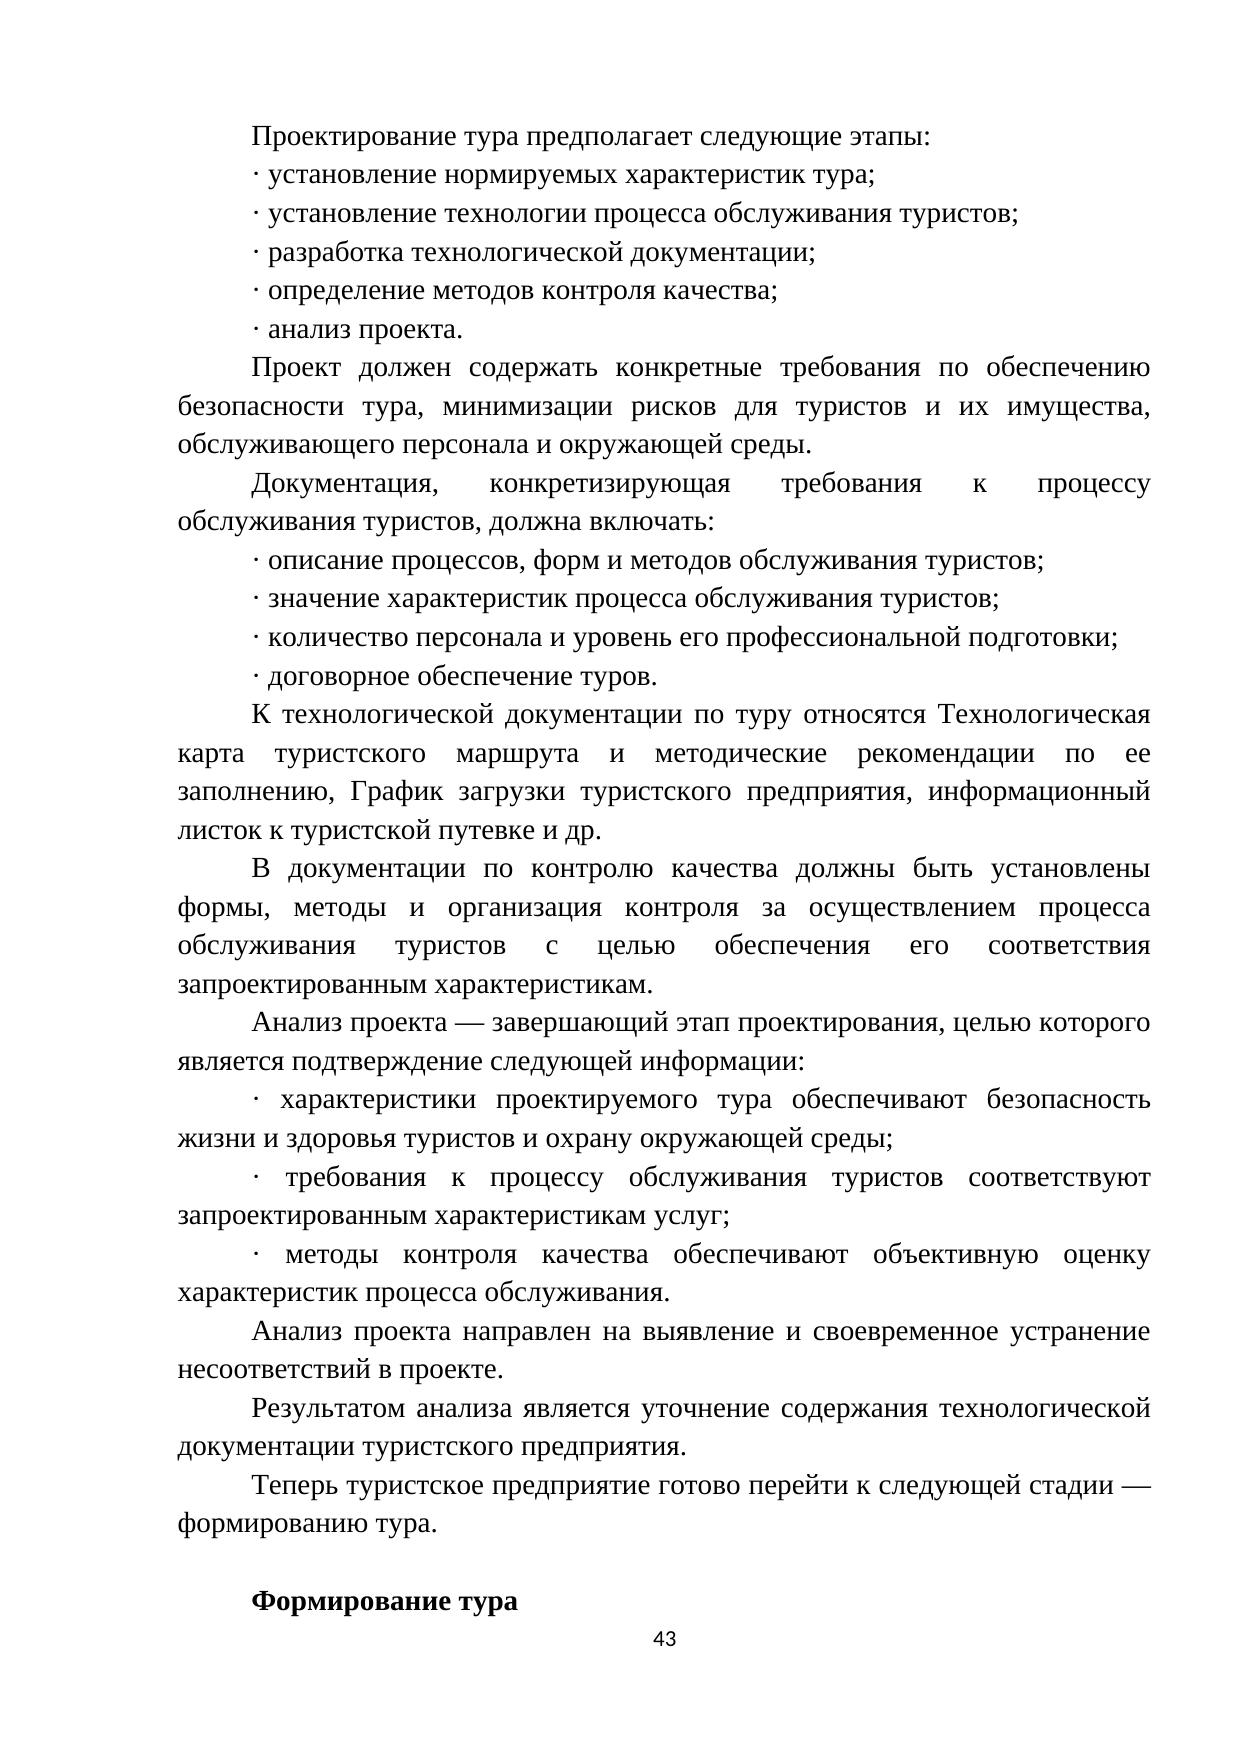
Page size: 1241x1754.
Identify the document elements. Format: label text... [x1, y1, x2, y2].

list · определение методов контроля качества; [177, 272, 1152, 306]
list Проектирование тура предполагает следующие этапы: [177, 118, 1152, 152]
list · описание процессов, форм и методов обслуживания туристов; [177, 542, 1152, 576]
list Проект должен содержать конкретные требования по обеспечению безопасности тура, минимизации рисков для туристов и их имущества, обслуживающего персонала и окружающей среды. [177, 349, 1152, 460]
list Результатом анализа является уточнение содержания технологической документации туристского предприятия. [177, 1390, 1152, 1462]
list · установление технологии процесса обслуживания туристов; [177, 195, 1152, 229]
list · методы контроля качества обеспечивают объективную оценку характеристик процесса обслуживания. [177, 1236, 1152, 1308]
list Анализ проекта направлен на выявление и своевременное устранение несоответствий в проекте. [177, 1313, 1152, 1385]
list · характеристики проектируемого тура обеспечивают безопасность жизни и здоровья туристов и охрану окружающей среды; [177, 1082, 1152, 1154]
list · количество персонала и уровень его профессиональной подготовки; [177, 619, 1152, 653]
list · разработка технологической документации; [177, 234, 1152, 267]
list Документация, конкретизирующая требования к процессу обслуживания туристов, должна включать: [177, 465, 1152, 537]
list К технологической документации по туру относятся Технологическая карта туристского маршрута и методические рекомендации по ее заполнению, График загрузки туристского предприятия, информационный листок к туристской путевке и др. [177, 696, 1152, 845]
list Теперь туристское предприятие готово перейти к следующей стадии — формированию тура. [177, 1467, 1152, 1539]
list · требования к процессу обслуживания туристов соответствуют запроектированным характеристикам услуг; [177, 1159, 1152, 1231]
list Формирование тура [177, 1583, 1152, 1616]
list · установление нормируемых характеристик тура; [177, 157, 1152, 190]
list Анализ проекта — завершающий этап проектирования, целью которого является подтверждение следующей информации: [177, 1004, 1152, 1077]
list В документации по контролю качества должны быть установлены формы, методы и организация контроля за осуществлением процесса обслуживания туристов с целью обеспечения его соответствия запроектированным характеристикам. [177, 850, 1152, 999]
list · анализ проекта. [177, 311, 1152, 344]
list · договорное обеспечение туров. [177, 658, 1152, 691]
list · значение характеристик процесса обслуживания туристов; [177, 581, 1152, 614]
